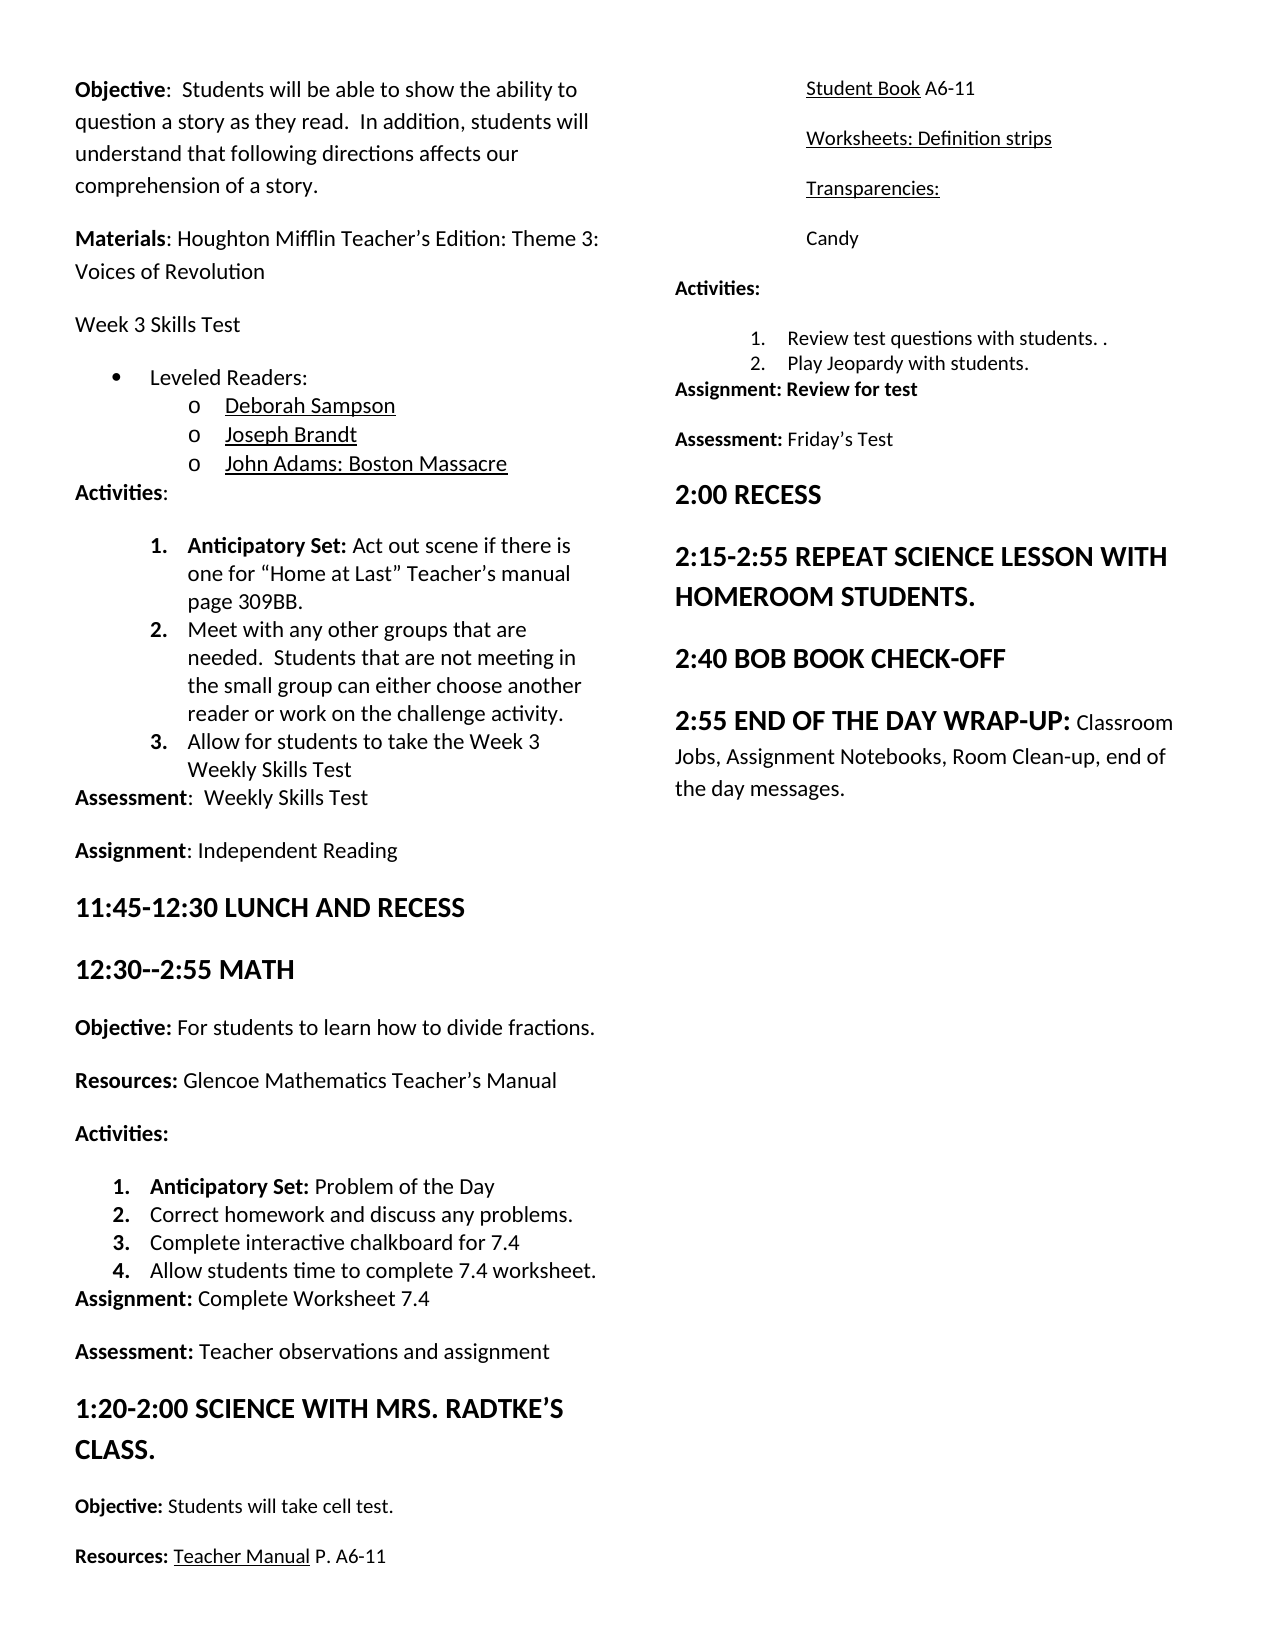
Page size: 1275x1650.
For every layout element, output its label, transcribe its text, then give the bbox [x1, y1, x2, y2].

text Assignment: Complete Worksheet 7.4 [75, 1284, 600, 1312]
text Resources: Teacher Manual P. A6-11 [75, 1543, 600, 1568]
list Correct homework and discuss any problems. [112, 1200, 600, 1228]
text Assignment: Review for test [675, 376, 1200, 401]
text Candy [694, 225, 1200, 250]
text Objective: Students will be able to show the ability to question a story as they read. In addition, students will understand that following directions affects our comprehension of a story. [75, 75, 600, 199]
text 2:40 BOB Book Check-off [675, 640, 1200, 676]
text Resources: Glencoe Mathematics Teacher’s Manual [75, 1066, 600, 1094]
text Student Book A6-11 [694, 75, 1200, 100]
text Activities: [675, 275, 1200, 300]
list Meet with any other groups that are needed. Students that are not meeting in the small group can either choose another reader or work on the challenge activity. [150, 615, 600, 727]
text Transparencies: [694, 175, 1200, 200]
text Materials: Houghton Mifflin Teacher’s Edition: Theme 3: Voices of Revolution [75, 224, 600, 285]
text Assessment: Teacher observations and assignment [75, 1337, 600, 1365]
text 2:15-2:55 Repeat science lesson with homeroom STudents. [675, 538, 1200, 614]
list Play Jeopardy with students. [750, 350, 1200, 376]
text 11:45-12:30 Lunch and Recess [75, 889, 600, 925]
text Week 3 Skills Test [75, 310, 600, 338]
list Leveled Readers: [112, 363, 600, 391]
text Objective: Students will take cell test. [75, 1493, 600, 1518]
list Review test questions with students. . [750, 325, 1200, 350]
list John Adams: Massacre [187, 449, 600, 478]
text 1:20-2:00 Science with Mrs. Radtke’s Class. [75, 1390, 600, 1467]
text Activities: [75, 1119, 600, 1147]
list Allow for students to take the Week 3 Weekly Skills Test [150, 727, 600, 783]
text Assessment: Weekly Skills Test [75, 783, 600, 812]
text 2:00 Recess [675, 476, 1200, 511]
list Anticipatory Set: Problem of the Day [112, 1172, 600, 1200]
text Assessment: Friday’s Test [675, 426, 1200, 451]
text Assignment: Independent [75, 837, 600, 864]
list Deborah Sampson [187, 391, 600, 420]
text Worksheets: Definition strips [694, 125, 1200, 150]
list Joseph Brandt [187, 420, 600, 449]
list Complete interactive chalkboard for 7.4 [112, 1228, 600, 1256]
text 2:55 End of the Day Wrap-Up: Classroom Jobs, Assignment Notebooks, Room Clean-up, end of the day messages. [675, 702, 1200, 802]
text Objective: For students to learn how to divide fractions. [75, 1013, 600, 1041]
list Allow students time to complete 7.4 worksheet. [112, 1256, 600, 1284]
text Activities: [75, 478, 600, 506]
list Anticipatory Set: Act out scene if there is one for “Home at Last” Teacher’s manual page 309BB. [150, 531, 600, 615]
text 12:30--2:55 Math [75, 951, 600, 987]
